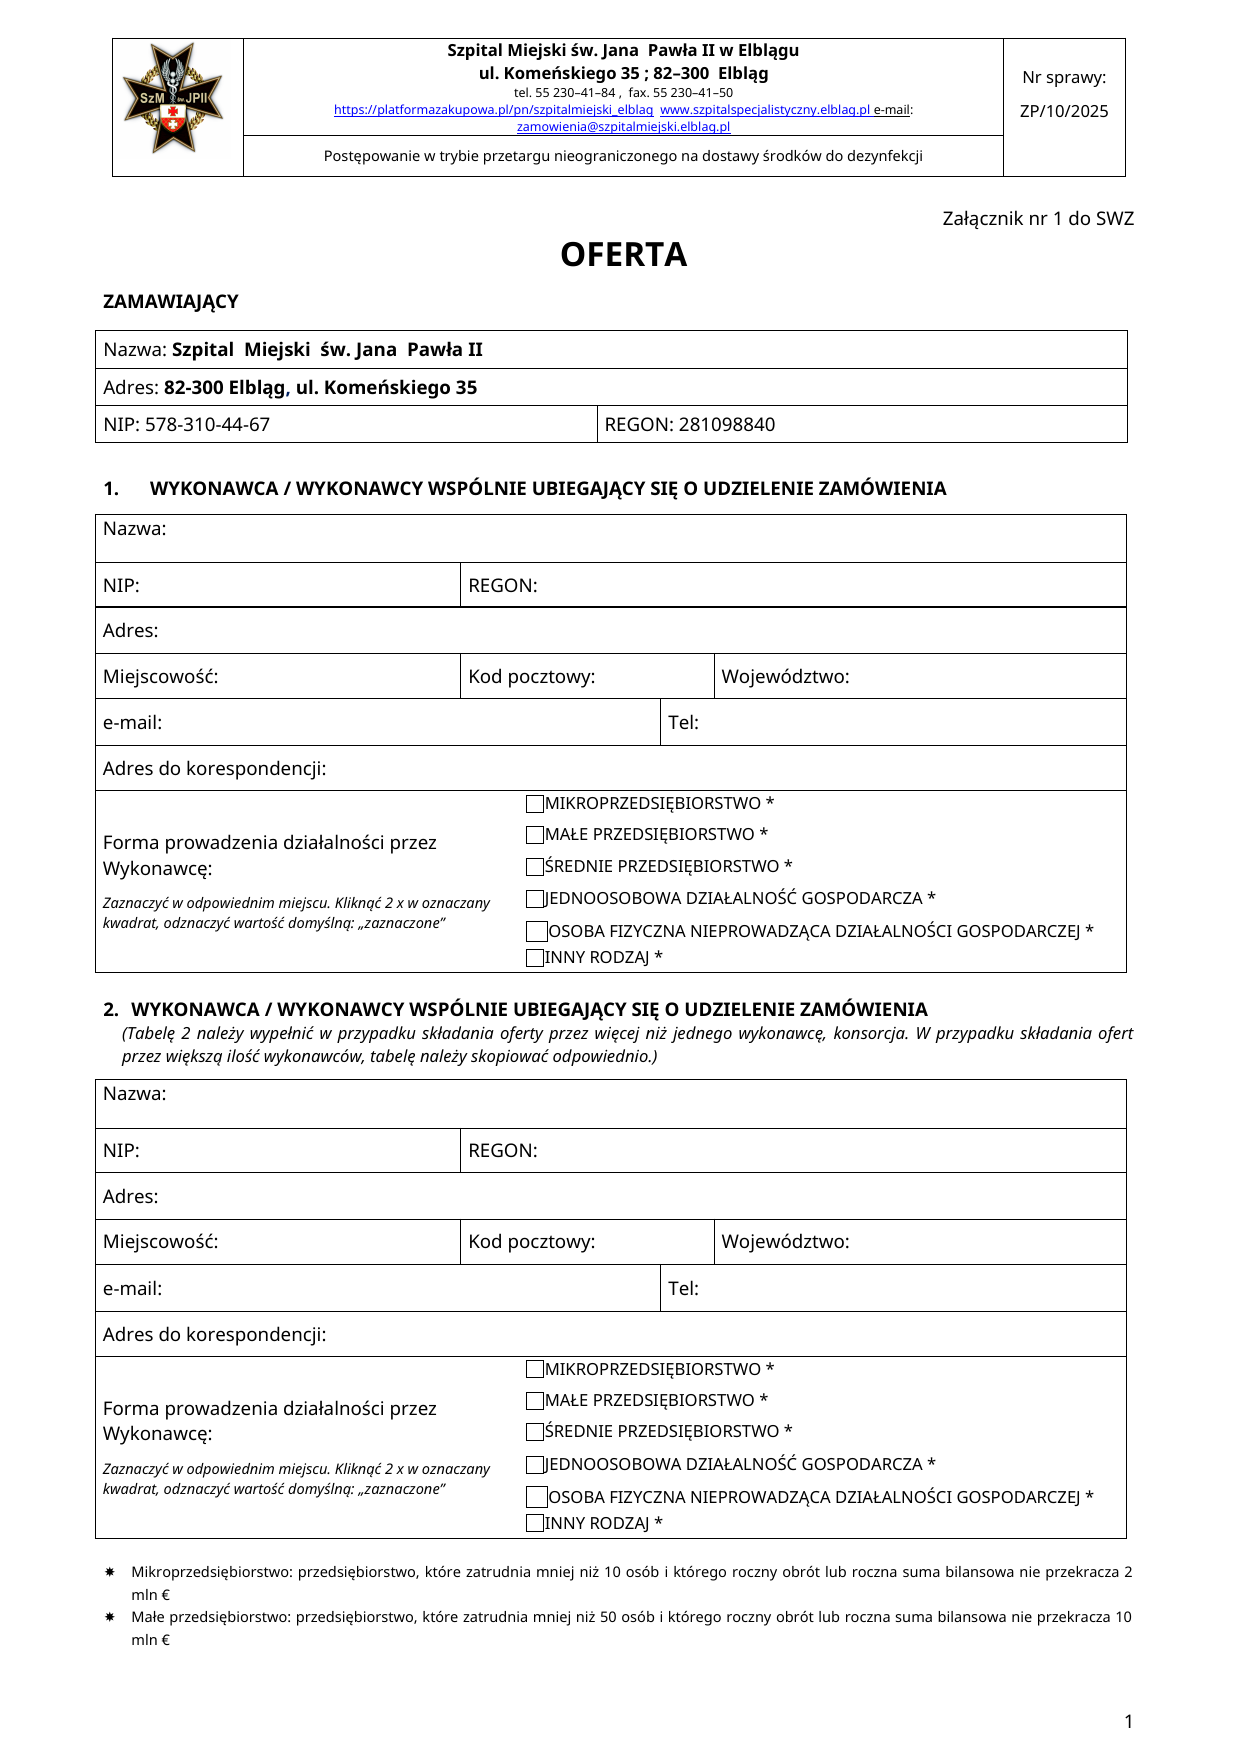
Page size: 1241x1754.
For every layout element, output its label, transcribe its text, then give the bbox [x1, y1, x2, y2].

table_cell Miejscowość: [96, 654, 460, 698]
table_cell Tel: [661, 699, 1126, 745]
picture [115, 39, 231, 159]
table_cell Tel: [661, 1265, 1126, 1311]
table_header Nazwa: [96, 515, 1126, 562]
table_cell e-mail: [96, 699, 660, 745]
table_cell Adres: [96, 608, 1126, 653]
table_cell NIP: [96, 1129, 460, 1172]
table_cell NIP: 578-310-44-67 [96, 406, 597, 442]
list WYKONAWCA / WYKONAWCY WSPÓLNIE UBIEGAJĄCY SIĘ O UDZIELENIE ZAMÓWIENIA [103, 996, 1134, 1021]
text Załącznik nr 1 do SWZ [741, 205, 1134, 230]
table_cell Województwo: [715, 654, 1126, 698]
table_cell REGON: [461, 563, 1126, 606]
table_cell NIP: [96, 563, 460, 606]
table_cell Adres: 82-300 Elbląg, ul. Komeńskiego 35 [96, 369, 1127, 405]
table_cell MIKROPRZEDSIĘBIORSTWO * MAŁE PRZEDSIĘBIORSTWO * ŚREDNIE PRZEDSIĘBIORSTWO * JEDNOOSOBOWA DZIAŁALNOŚĆ GOSPODARCZA * OSOBA FIZYCZNA NIEPROWADZĄCA DZIAŁALNOŚCI GOSPODARCZEJ * INNY RODZAJ * [518, 1357, 1126, 1538]
table_cell MIKROPRZEDSIĘBIORSTWO * MAŁE PRZEDSIĘBIORSTWO * ŚREDNIE PRZEDSIĘBIORSTWO * JEDNOOSOBOWA DZIAŁALNOŚĆ GOSPODARCZA * OSOBA FIZYCZNA NIEPROWADZĄCA DZIAŁALNOŚCI GOSPODARCZEJ * INNY RODZAJ * [518, 791, 1126, 972]
table_header ZAMAWIAJĄCY [96, 276, 1127, 330]
table_cell Nazwa: Szpital Miejski św. Jana Pawła II [96, 331, 1127, 367]
table_header Nazwa: [96, 1080, 1126, 1128]
table_cell Adres do korespondencji: [96, 746, 1126, 790]
table_cell Kod pocztowy: [461, 1220, 714, 1264]
table_cell REGON: 281098840 [598, 406, 1127, 442]
table_cell Województwo: [715, 1220, 1126, 1264]
list Mikroprzedsiębiorstwo: przedsiębiorstwo, które zatrudnia mniej niż 10 osób i którego roczny obrót lub roczna suma bilansowa nie przekracza 2 mln € [103, 1562, 1134, 1604]
table_cell Forma prowadzenia działalności przez Wykonawcę: Zaznaczyć w odpowiednim miejscu. Kliknąć 2 x w oznaczany kwadrat, odznaczyć wartość domyślną: „zaznaczone” [96, 791, 518, 972]
table_cell Forma prowadzenia działalności przez Wykonawcę: Zaznaczyć w odpowiednim miejscu. Kliknąć 2 x w oznaczany kwadrat, odznaczyć wartość domyślną: „zaznaczone” [96, 1357, 518, 1538]
table_cell e-mail: [96, 1265, 660, 1311]
list Małe przedsiębiorstwo: przedsiębiorstwo, które zatrudnia mniej niż 50 osób i którego roczny obrót lub roczna suma bilansowa nie przekracza 10 mln € [103, 1607, 1134, 1650]
table_cell Kod pocztowy: [461, 654, 714, 698]
table_cell Adres: [96, 1173, 1126, 1218]
table_cell REGON: [461, 1129, 1126, 1172]
table_cell Adres do korespondencji: [96, 1312, 1126, 1356]
text OFERTA [112, 230, 1134, 276]
list WYKONAWCA / WYKONAWCY WSPÓLNIE UBIEGAJĄCY SIĘ O UDZIELENIE ZAMÓWIENIA [103, 476, 1134, 501]
text (Tabelę 2 należy wypełnić w przypadku składania oferty przez więcej niż jednego wykonawcę, konsorcja. W przypadku składania ofert przez większą ilość wykonawców, tabelę należy skopiować odpowiednio.) [122, 1021, 1134, 1067]
table_cell Miejscowość: [96, 1220, 460, 1264]
